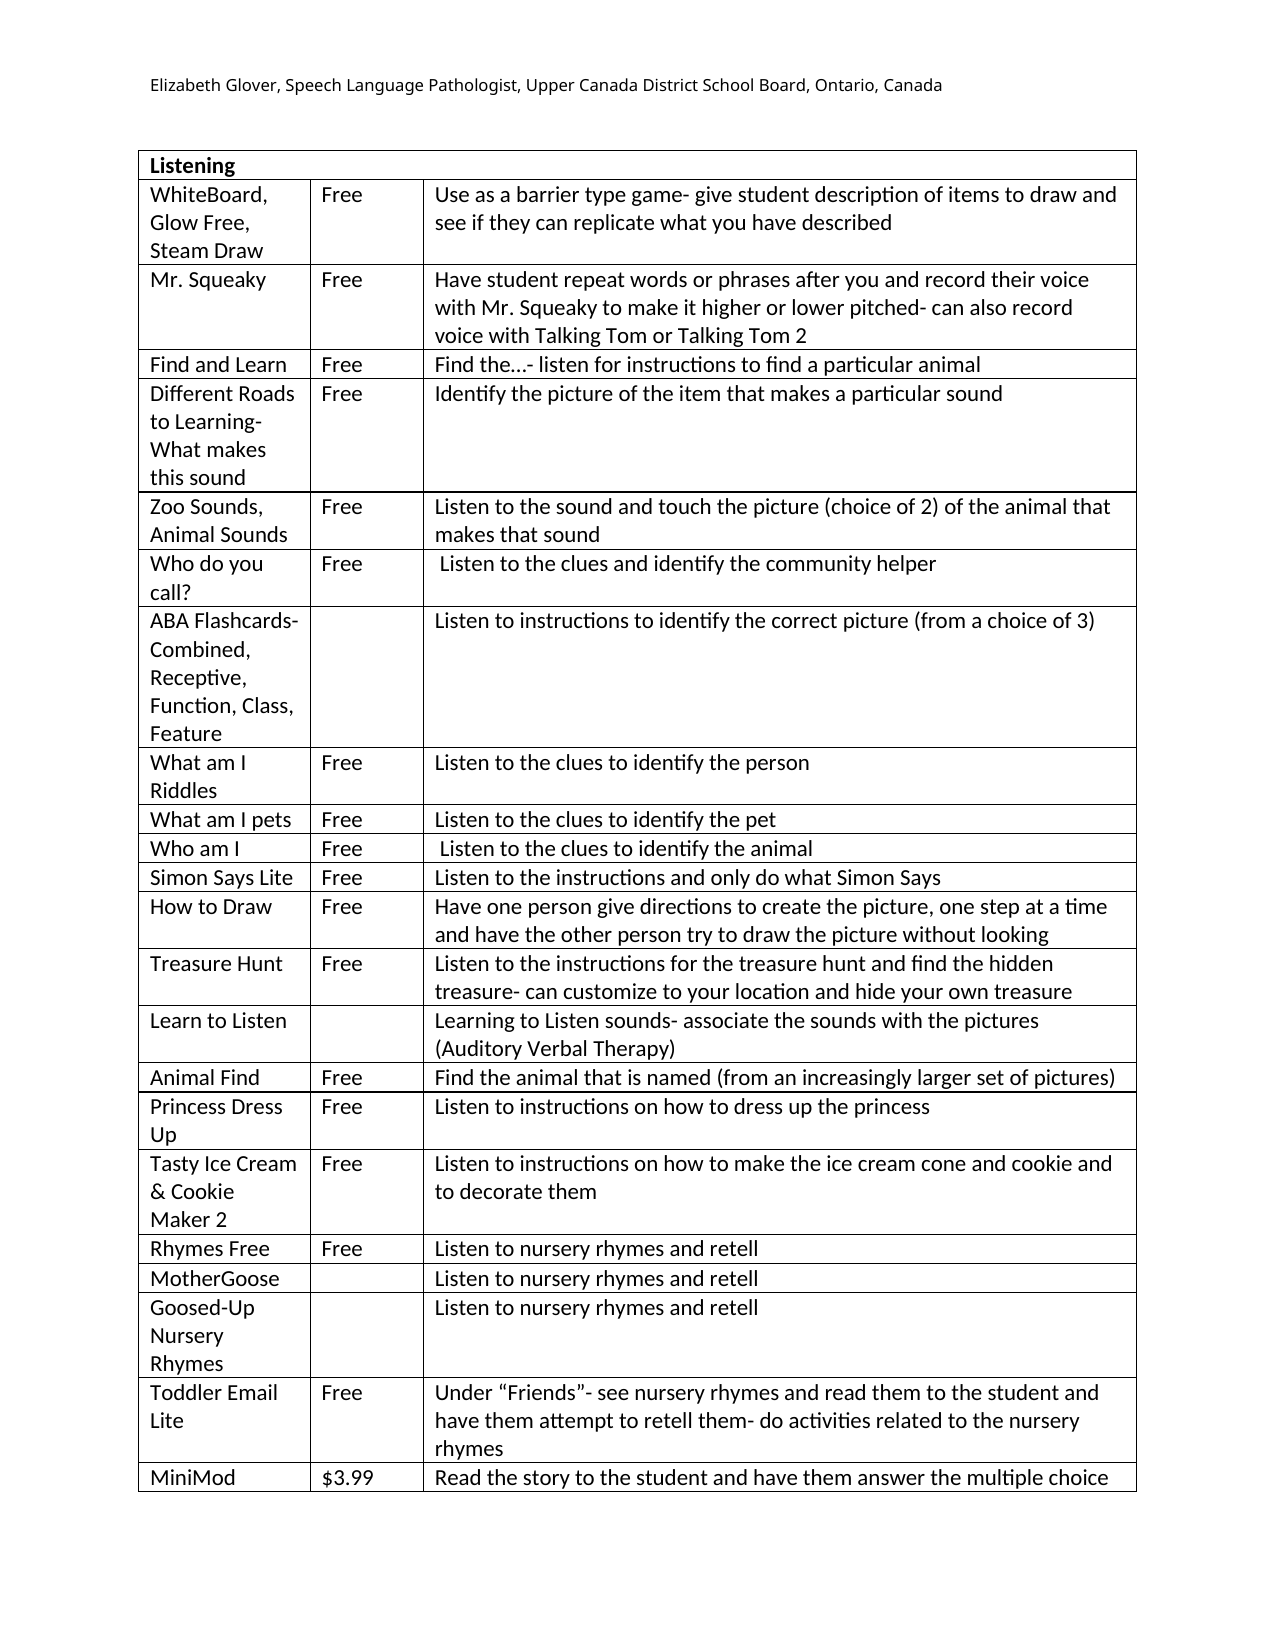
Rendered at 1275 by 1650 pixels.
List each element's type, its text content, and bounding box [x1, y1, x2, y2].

table_cell Zoo Sounds, Animal Sounds [139, 493, 310, 548]
table_cell Free [311, 350, 423, 378]
table_cell [311, 607, 423, 747]
table_cell ABA Flashcards- Combined, Receptive, Function, Class, Feature [139, 607, 310, 747]
table_cell Toddler Email Lite [139, 1378, 310, 1462]
table_cell Simon Says Lite [139, 863, 310, 891]
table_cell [424, 1463, 1136, 1491]
table_cell Free [311, 748, 423, 804]
table_cell Listen to nursery rhymes and retell [424, 1235, 1136, 1263]
table_cell Free [311, 892, 423, 948]
table_cell Listen to instructions on how to make the ice cream cone and cookie and to decorate them [424, 1150, 1136, 1233]
table_cell Have one person give directions to create the picture, one step at a time and have the other person try to draw the picture without looking [424, 892, 1136, 948]
table_cell Identify the picture of the item that makes a particular sound [424, 379, 1136, 491]
table_cell Tasty Ice Cream & Cookie Maker 2 [139, 1150, 310, 1233]
table_cell Free [311, 1150, 423, 1233]
table_cell Free [311, 550, 423, 606]
table_cell Free [311, 949, 423, 1005]
table_cell [311, 1006, 423, 1062]
table_cell Listen to the clues to identify the pet [424, 805, 1136, 833]
table_cell Find and Learn [139, 350, 310, 378]
table_cell Listen to the clues and identify the community helper [424, 550, 1136, 606]
table_cell Find the animal that is named (from an increasingly larger set of pictures) [424, 1063, 1136, 1091]
table_cell Listen to the instructions for the treasure hunt and find the hidden treasure- can customize to your location and hide your own treasure [424, 949, 1136, 1005]
table_cell Use as a barrier type game- give student description of items to draw and see if they can replicate what you have described [424, 180, 1136, 264]
table_cell Animal Find [139, 1063, 310, 1091]
table_cell Listen to instructions on how to dress up the princess [424, 1093, 1136, 1148]
table_cell Free [311, 493, 423, 548]
table_cell Goosed-Up Nursery Rhymes [139, 1293, 310, 1377]
table_cell Listen to the instructions and only do what Simon Says [424, 863, 1136, 891]
table_cell Rhymes Free [139, 1235, 310, 1263]
table_cell Free [311, 863, 423, 891]
table_cell Learning to Listen sounds- associate the sounds with the pictures (Auditory Verbal Therapy) [424, 1006, 1136, 1062]
table_cell What am I pets [139, 805, 310, 833]
table_cell Free [311, 265, 423, 349]
table_cell WhiteBoard, Glow Free, Steam Draw [139, 180, 310, 264]
table_cell Free [311, 1063, 423, 1091]
table_cell Princess Dress Up [139, 1093, 310, 1148]
table_cell Free [311, 180, 423, 264]
table_cell Different Roads to Learning- What makes this sound [139, 379, 310, 491]
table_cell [139, 1463, 310, 1491]
table_cell Free [311, 1378, 423, 1462]
table_cell Free [311, 1093, 423, 1148]
table_cell Listen to the clues to identify the person [424, 748, 1136, 804]
table_cell Listening [139, 151, 1136, 179]
table_cell [311, 1264, 423, 1292]
table_cell $3.99 [311, 1463, 423, 1491]
table_cell Listen to nursery rhymes and retell [424, 1264, 1136, 1292]
table_cell Who do you call? [139, 550, 310, 606]
table_cell [311, 1293, 423, 1377]
table_cell Mr. Squeaky [139, 265, 310, 349]
table_cell Free [311, 379, 423, 491]
table_cell Free [311, 805, 423, 833]
table_cell Listen to the sound and touch the picture (choice of 2) of the animal that makes that sound [424, 493, 1136, 548]
table_cell Free [311, 834, 423, 862]
table_cell Find the…- listen for instructions to find a particular animal [424, 350, 1136, 378]
table_cell Have student repeat words or phrases after you and record their voice with Mr. Squeaky to make it higher or lower pitched- can also record voice with Talking Tom or Talking Tom 2 [424, 265, 1136, 349]
table_cell Listen to nursery rhymes and retell [424, 1293, 1136, 1377]
table_cell Free [311, 1235, 423, 1263]
table_cell Who am I [139, 834, 310, 862]
table_cell Treasure Hunt [139, 949, 310, 1005]
table_cell Under “Friends”- see nursery rhymes and read them to the student and have them attempt to retell them- do activities related to the nursery rhymes [424, 1378, 1136, 1462]
table_cell What am I Riddles [139, 748, 310, 804]
table_cell How to Draw [139, 892, 310, 948]
table_cell Learn to Listen [139, 1006, 310, 1062]
table_cell MotherGoose [139, 1264, 310, 1292]
table_cell Listen to the clues to identify the animal [424, 834, 1136, 862]
table_cell Listen to instructions to identify the correct picture (from a choice of 3) [424, 607, 1136, 747]
